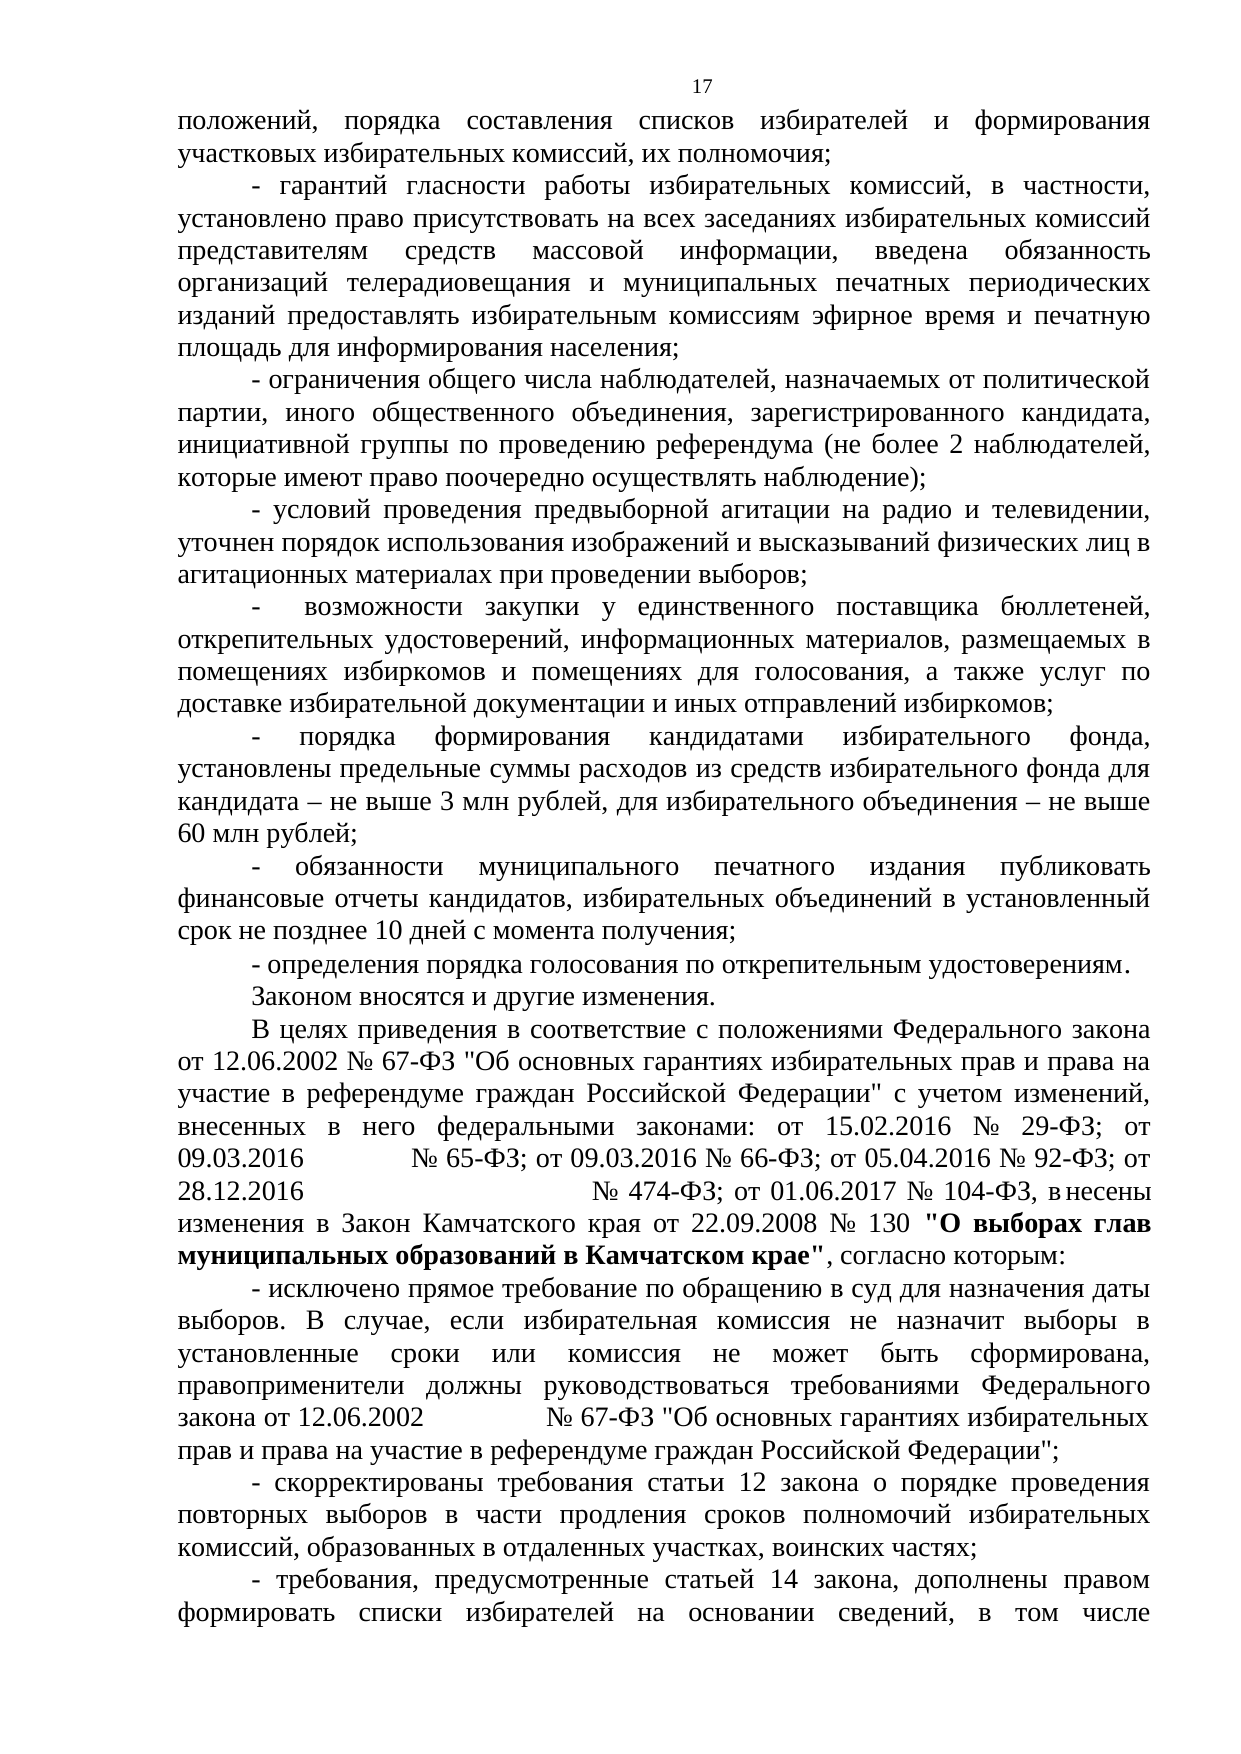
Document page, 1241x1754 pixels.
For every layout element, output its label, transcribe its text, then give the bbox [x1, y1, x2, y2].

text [177, 1562, 1152, 1627]
text - скорректированы требования статьи 12 закона о порядке проведения повторных выборов в части продления сроков полномочий избирательных комиссий, образованных в отдаленных участках, воинских частях; [177, 1465, 1152, 1562]
text - порядка формирования кандидатами избирательного фонда, установлены предельные суммы расходов из средств избирательного фонда для кандидата – не выше 3 млн рублей, для избирательного объединения – не выше 60 млн рублей; [177, 719, 1152, 848]
text В целях приведения в соответствие с положениями Федерального закона от 12.06.2002 № 67-ФЗ "Об основных гарантиях избирательных прав и права на участие в референдуме граждан Российской Федерации" с учетом изменений, внесенных в него федеральными законами: от 15.02.2016 № 29-ФЗ; от 09.03.2016 № 65-ФЗ; от 09.03.2016 № 66-ФЗ; от 05.04.2016 № 92-ФЗ; от 28.12.2016 № 474-ФЗ; от 01.06.2017 № 104-ФЗ, внесены изменения в Закон Камчатского края от 22.09.2008 № 130 "О выборах глав муниципальных образований в Камчатском крае", согласно которым: [177, 1012, 1152, 1271]
text - возможности закупки у единственного поставщика бюллетеней, открепительных удостоверений, информационных материалов, размещаемых в помещениях избиркомов и помещениях для голосования, а также услуг по доставке избирательной документации и иных отправлений избиркомов; [177, 589, 1152, 719]
text - гарантий гласности работы избирательных комиссий, в частности, установлено право присутствовать на всех заседаниях избирательных комиссий представителям средств массовой информации, введена обязанность организаций телерадиовещания и муниципальных печатных периодических изданий предоставлять избирательным комиссиям эфирное время и печатную площадь для информирования населения; [177, 168, 1152, 363]
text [177, 103, 1152, 168]
text - условий проведения предвыборной агитации на радио и телевидении, уточнен порядок использования изображений и высказываний физических лиц в агитационных материалах при проведении выборов; [177, 492, 1152, 589]
text - ограничения общего числа наблюдателей, назначаемых от политической партии, иного общественного объединения, зарегистрированного кандидата, инициативной группы по проведению референдума (не более 2 наблюдателей, которые имеют право поочередно осуществлять наблюдение); [177, 363, 1152, 492]
text - исключено прямое требование по обращению в суд для назначения даты выборов. В случае, если избирательная комиссия не назначит выборы в установленные сроки или комиссия не может быть сформирована, правоприменители должны руководствоваться требованиями Федерального закона от 12.06.2002 № 67-ФЗ "Об основных гарантиях избирательных прав и права на участие в референдуме граждан Российской Федерации"; [177, 1271, 1152, 1465]
text - определения порядка голосования по открепительным удостоверениям. [177, 946, 1152, 979]
text Законом вносятся и другие изменения. [177, 979, 1152, 1012]
text - обязанности муниципального печатного издания публиковать финансовые отчеты кандидатов, избирательных объединений в установленный срок не позднее 10 дней с момента получения; [177, 848, 1152, 946]
